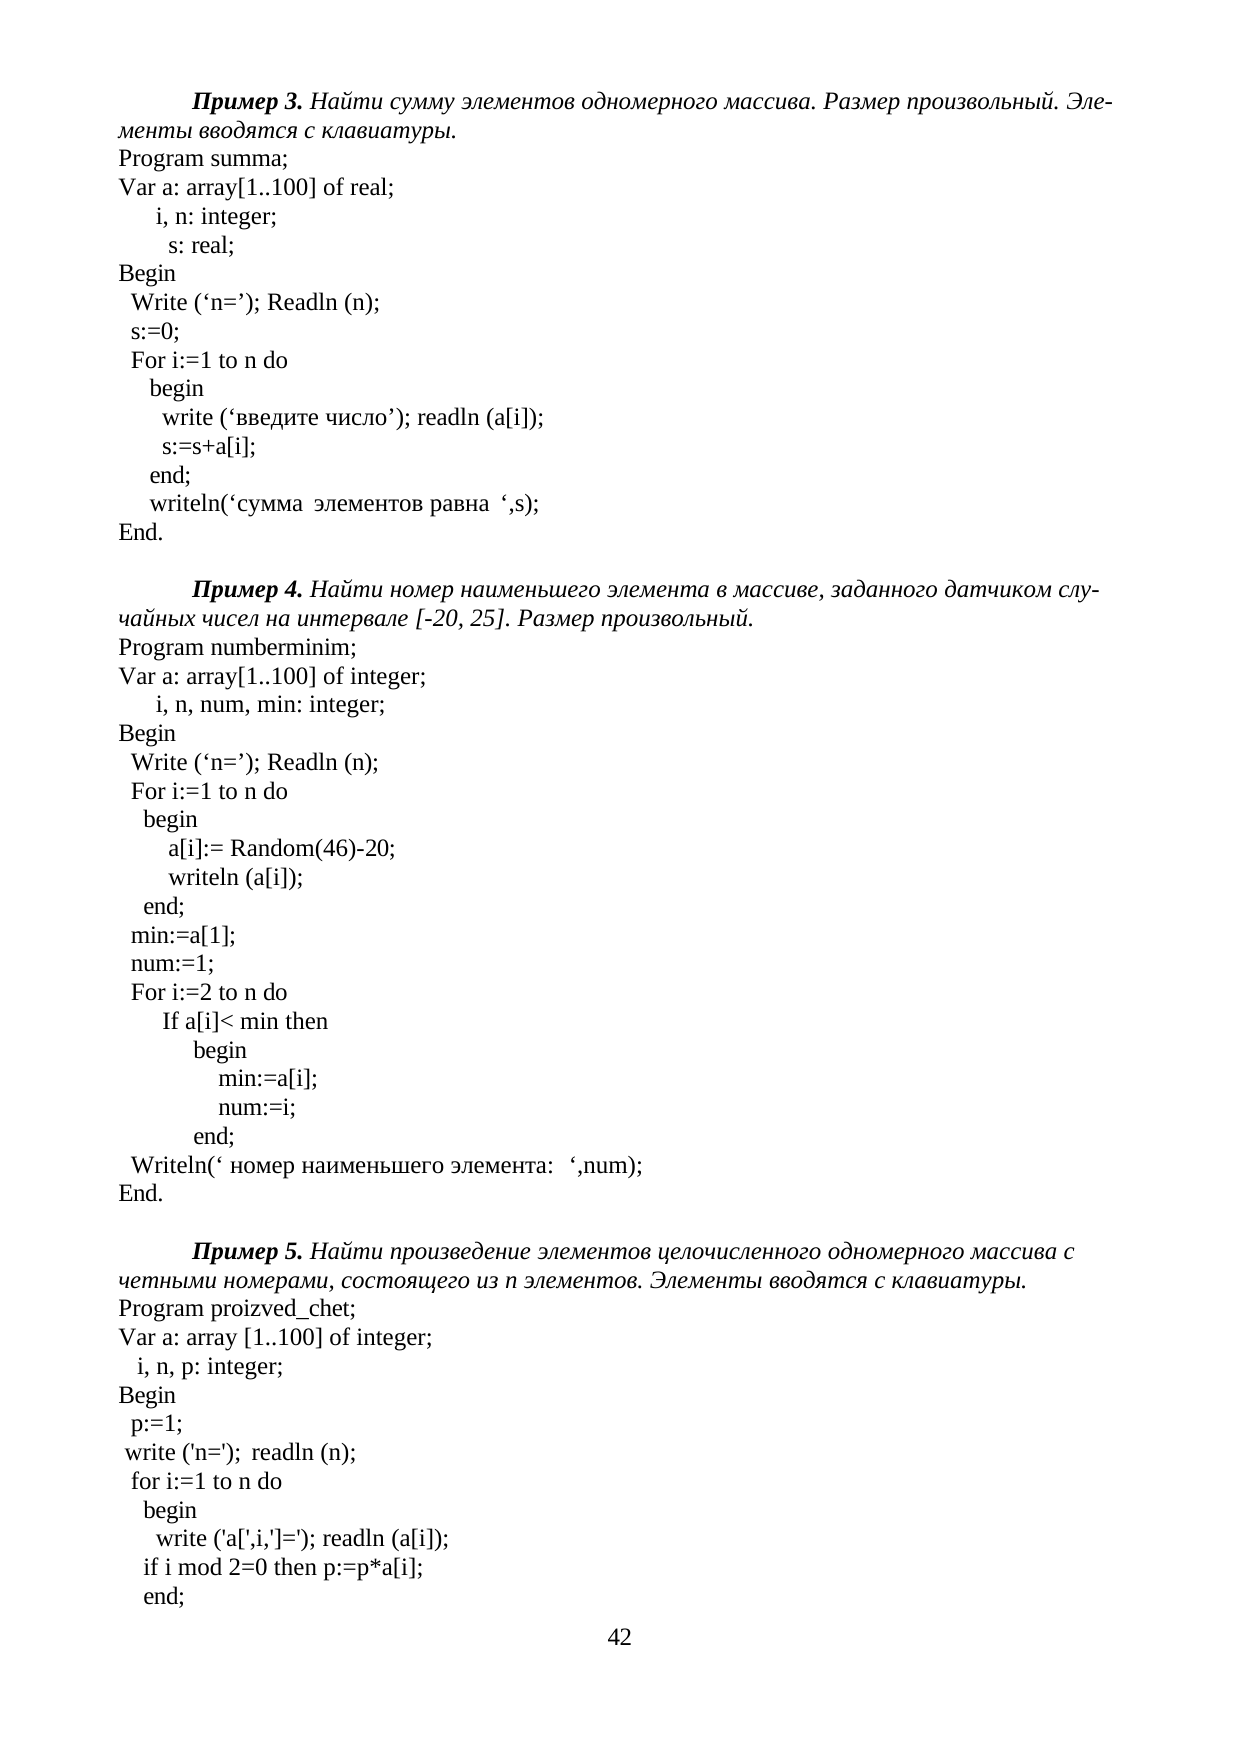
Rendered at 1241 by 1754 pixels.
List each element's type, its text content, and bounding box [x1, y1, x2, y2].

text Пример 3. Найти сумму элементов одномерного массива. Размер произвольный. Эле- менты вводятся с клавиатуры. [118, 86, 1152, 143]
text a[i]:= Random(46)-20; [168, 833, 1152, 862]
text writeln(‘сумма элементов равна ‘,s); End. [118, 488, 563, 546]
text Program numberminim; [118, 632, 1152, 661]
text Begin [118, 718, 1152, 747]
text end; [193, 1121, 1152, 1150]
text Write (‘n=’); Readln (n); s:=0; [131, 287, 403, 345]
text Program proizved_chet; [118, 1293, 1152, 1322]
text Var a: array[1..100] of real; i, n: integer; [118, 172, 401, 230]
text s: real; [118, 230, 235, 258]
text Var a: array [1..100] of integer; i, n, p: integer; [118, 1322, 439, 1380]
text Writeln(‘ номер наименьшего элемента: ‘,num); End. [118, 1150, 681, 1207]
text Var a: array[1..100] of integer; i, n, num, min: integer; [118, 661, 428, 718]
text If a[i]< min then begin [162, 1006, 339, 1063]
text For i:=1 to n do begin [131, 345, 322, 402]
text write ('a[',i,']='); readln (a[i]); if i mod 2=0 then p:=p*a[i]; end; [143, 1523, 458, 1610]
text end; [149, 460, 1152, 488]
text Пример 4. Найти номер наименьшего элемента в массиве, заданного датчиком слу- чайных чисел на интервале [-20, 25]. Размер произвольный. [118, 574, 1152, 632]
text min:=a[i]; num:=i; [218, 1063, 339, 1121]
text begin [143, 1495, 1152, 1523]
text write (‘введите число’); readln (a[i]); s:=s+a[i]; [162, 402, 622, 460]
text write ('n='); readln (n); for i:=1 to n do [124, 1437, 378, 1495]
text For i:=2 to n do [131, 977, 1152, 1006]
text Begin p:=1; [118, 1380, 184, 1437]
text For i:=1 to n do begin [131, 776, 322, 833]
text writeln (a[i]); end; [143, 862, 339, 920]
text Begin [118, 258, 235, 287]
text min:=a[1]; num:=1; [131, 920, 295, 977]
text Program summa; [118, 143, 1152, 172]
text Пример 5. Найти произведение элементов целочисленного одномерного массива с четными номерами, состоящего из n элементов. Элементы вводятся с клавиатуры. [118, 1236, 1152, 1293]
text Write (‘n=’); Readln (n); [131, 747, 1152, 776]
